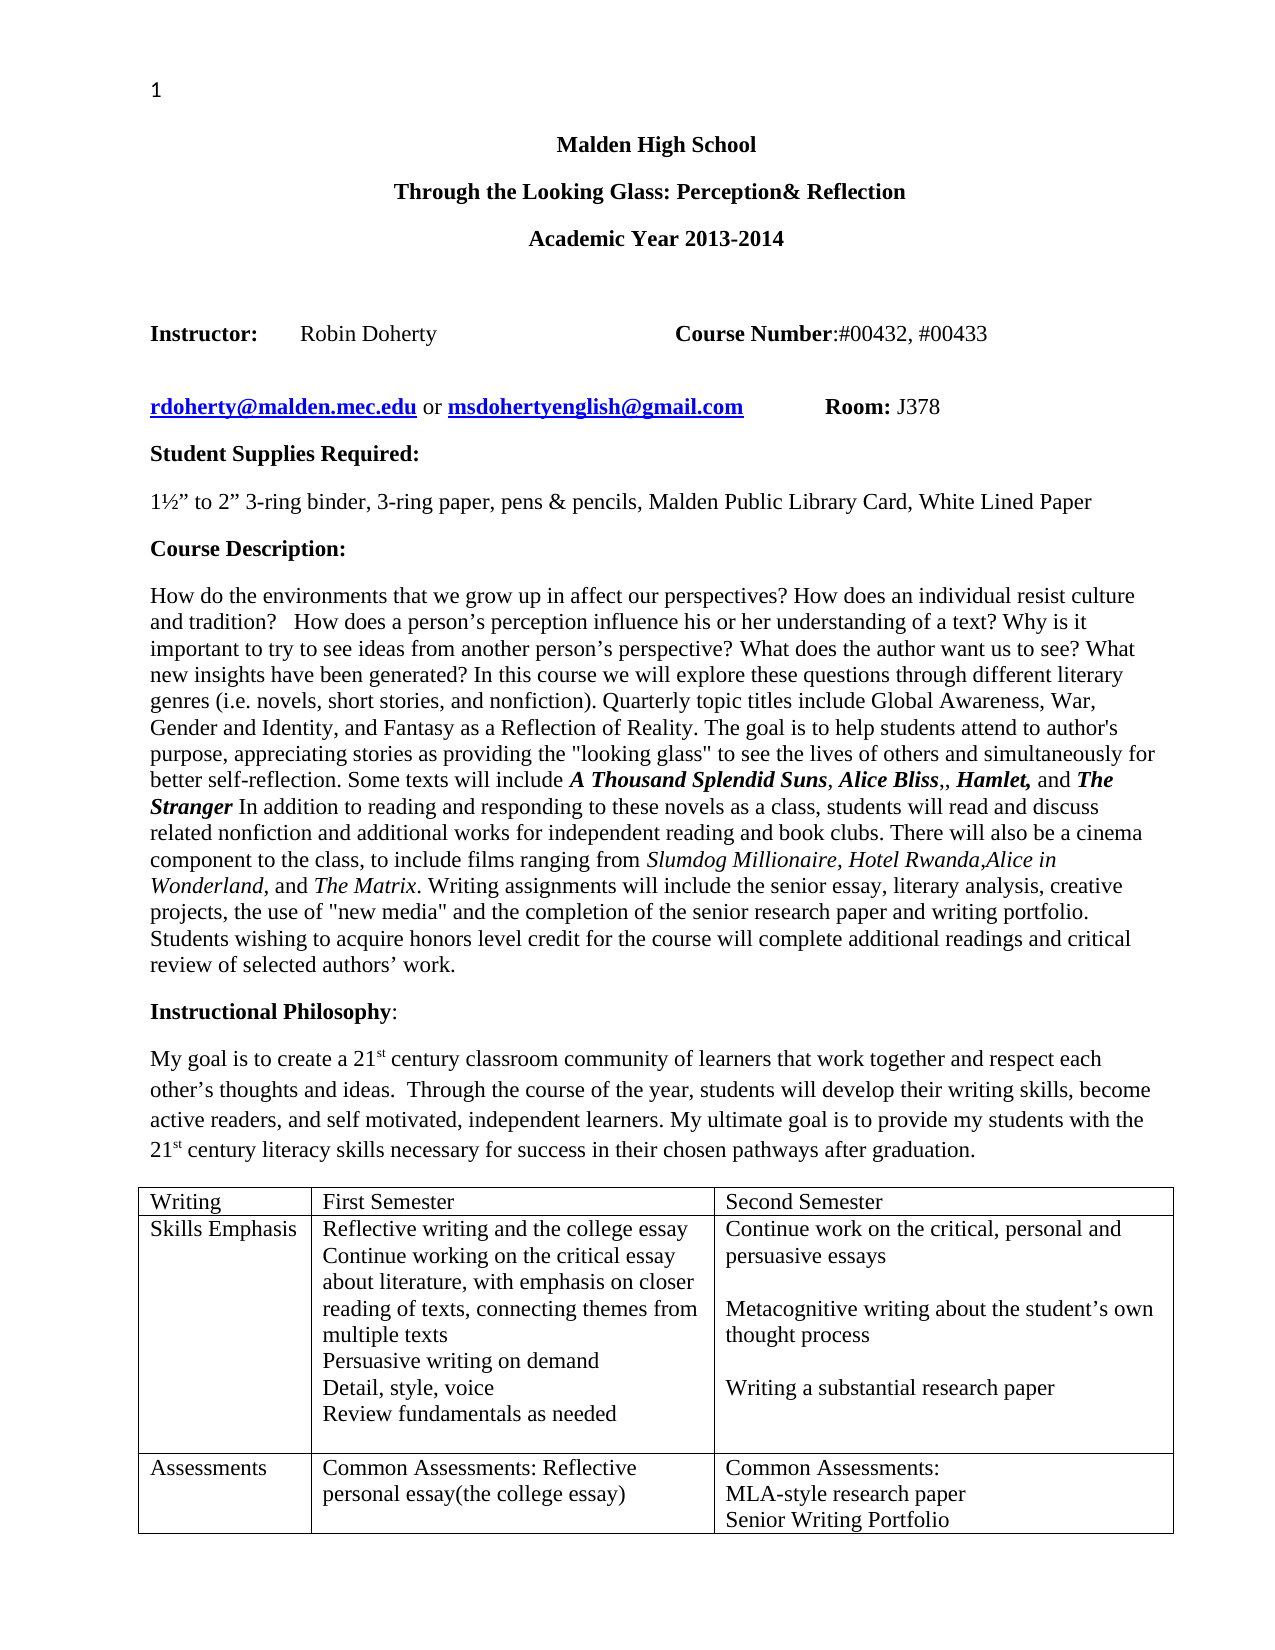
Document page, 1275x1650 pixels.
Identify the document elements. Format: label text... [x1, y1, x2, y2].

table_header First Semester [312, 1188, 714, 1214]
text Instructional Philosophy: [150, 998, 1162, 1024]
table_cell Assessments [139, 1454, 311, 1533]
text rdoherty@malden.mec.edu or msdohertyenglish@gmail.com Room: J378 [150, 393, 1162, 420]
text How do the environments that we grow up in affect our perspectives? How does an individual resist culture and tradition? How does a person’s perception influence his or her understanding of a text? Why is it important to try to see ideas from another person’s perspective? What does the author want us to see? What new insights have been generated? In this course we will explore these questions through different literary genres (i.e. novels, short stories, and nonfiction). Quarterly topic titles include Global Awareness, War, Gender and Identity, and Fantasy as a Reflection of Reality. The goal is to help students attend to author's purpose, appreciating stories as providing the "looking glass" to see the lives of others and simultaneously for better self-reflection. Some texts will include A Thousand Splendid Suns, Alice Bliss,, Hamlet, and The Stranger In addition to reading and responding to these novels as a class, students will read and discuss related nonfiction and additional works for independent reading and book clubs. There will also be a cinema component to the class, to include films ranging from ,Alice in Wonderland, and The Matrix. Writing assignments will include the senior essay, literary analysis, creative projects, the use of "new media" and the completion of the senior research paper and writing portfolio. Students wishing to acquire honors level credit for the course will complete additional readings and critical review of selected authors’ work. [150, 582, 1162, 977]
table_header Second Semester [715, 1188, 1173, 1214]
text My goal is to create a 21st century classroom community of learners that work together and respect each other’s thoughts and ideas. Through the course of the year, students will develop their writing skills, become active readers, and self motivated, independent learners. My ultimate goal is to provide my students with the 21st century literacy skills necessary for success in their chosen pathways after graduation. [150, 1045, 1162, 1162]
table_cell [715, 1454, 1173, 1533]
table_cell Reflective writing and the college essay Continue working on the critical essay about literature, with emphasis on closer reading of texts, connecting themes from multiple texts Persuasive writing on demand Detail, style, voice Review fundamentals as needed [312, 1216, 714, 1453]
text Instructor: Robin Doherty Course Number:#00432, #00433 [150, 320, 1162, 346]
text Through the Looking Glass: Perception& Reflection [150, 178, 1162, 204]
text Student Supplies Required: [150, 441, 1162, 467]
text 1½” to 2” 3-ring binder, 3-ring paper, pens & pencils, Malden Public Library Card, White Lined Paper [150, 488, 1162, 514]
table_cell Skills Emphasis [139, 1216, 311, 1453]
text Academic Year 2013-2014 [150, 225, 1162, 252]
text Course Description: [150, 535, 1162, 561]
table_header Writing [139, 1188, 311, 1214]
table_cell Continue work on the critical, personal and persuasive essays Metacognitive writing about the student’s own thought process Writing a substantial research paper [715, 1216, 1173, 1453]
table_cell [312, 1454, 714, 1533]
